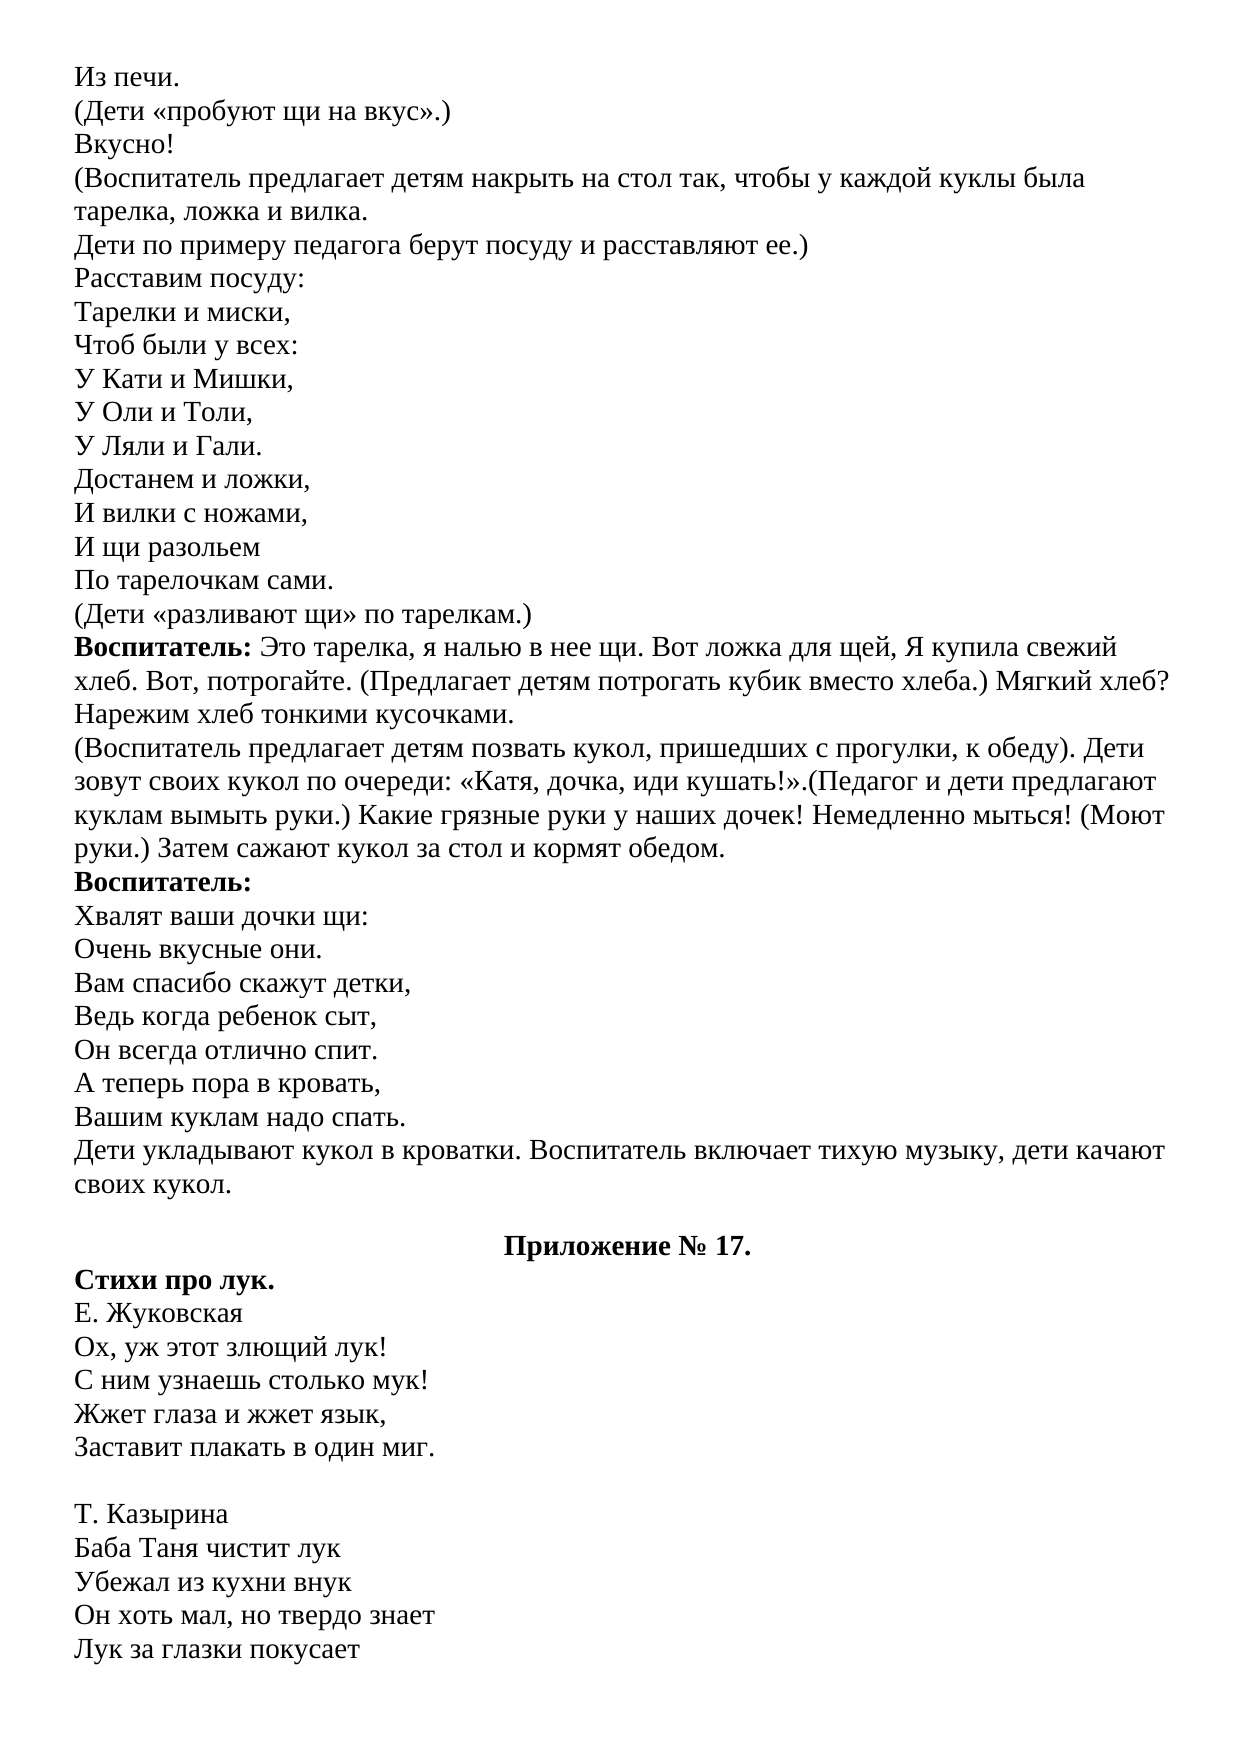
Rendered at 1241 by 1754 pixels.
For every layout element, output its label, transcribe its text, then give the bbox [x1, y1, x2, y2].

text Убежал из кухни внук [74, 1564, 1181, 1597]
text Стихи про лук. [74, 1262, 1181, 1295]
text Т. Казырина [74, 1497, 1181, 1530]
text Из печи. (Дети «пробуют щи на вкус».) Вкусно! (Воспитатель предлагает детям накрыть на стол так, чтобы у каждой куклы была тарелка, ложка и вилка. Дети по примеру педагога берут посуду и расставляют ее.) Расставим посуду: Тарелки и миски, Чтоб были у всех: У Кати и Мишки, У Оли и Толи, У Ляли и Гали. Достанем и ложки, И вилки с ножами, И щи разольем По тарелочкам сами. (Дети «разливают щи» по тарелкам.) Воспитатель: Это тарелка, я налью в нее щи. Вот ложка для щей, Я купила свежий хлеб. Вот, потрогайте. (Предлагает детям потрогать кубик вместо хлеба.) Мягкий хлеб? Нарежим хлеб тонкими кусочками. (Воспитатель предлагает детям позвать кукол, пришедших с прогулки, к обеду). Дети зовут своих кукол по очереди: «Катя, дочка, иди кушать!».(Педагог и дети предлагают куклам вымыть руки.) Какие грязные руки у наших дочек! Немедленно мыться! (Моют руки.) Затем сажают кукол за стол и кормят обедом. Воспитатель: Хвалят ваши дочки щи: Очень вкусные они. Вам спасибо скажут детки, Ведь когда ребенок сыт, Он всегда отлично спит. А теперь пора в кровать, Вашим куклам надо спать. Дети укладывают кукол в кроватки. Воспитатель включает тихую музыку, дети качают своих кукол. [74, 59, 1181, 1228]
text Он хоть мал, но твердо знает [74, 1597, 1181, 1631]
text Жжет глаза и жжет язык, [74, 1396, 1181, 1429]
text Баба Таня чистит лук [74, 1530, 1181, 1564]
text Заставит плакать в один миг. [74, 1429, 1181, 1463]
text Приложение № 17. [74, 1228, 1181, 1262]
text Лук за глазки покусает [74, 1631, 1181, 1664]
text Ох, уж этот злющий лук! [74, 1329, 1181, 1362]
text Е. Жуковская [74, 1295, 1181, 1329]
text С ним узнаешь столько мук! [74, 1362, 1181, 1396]
